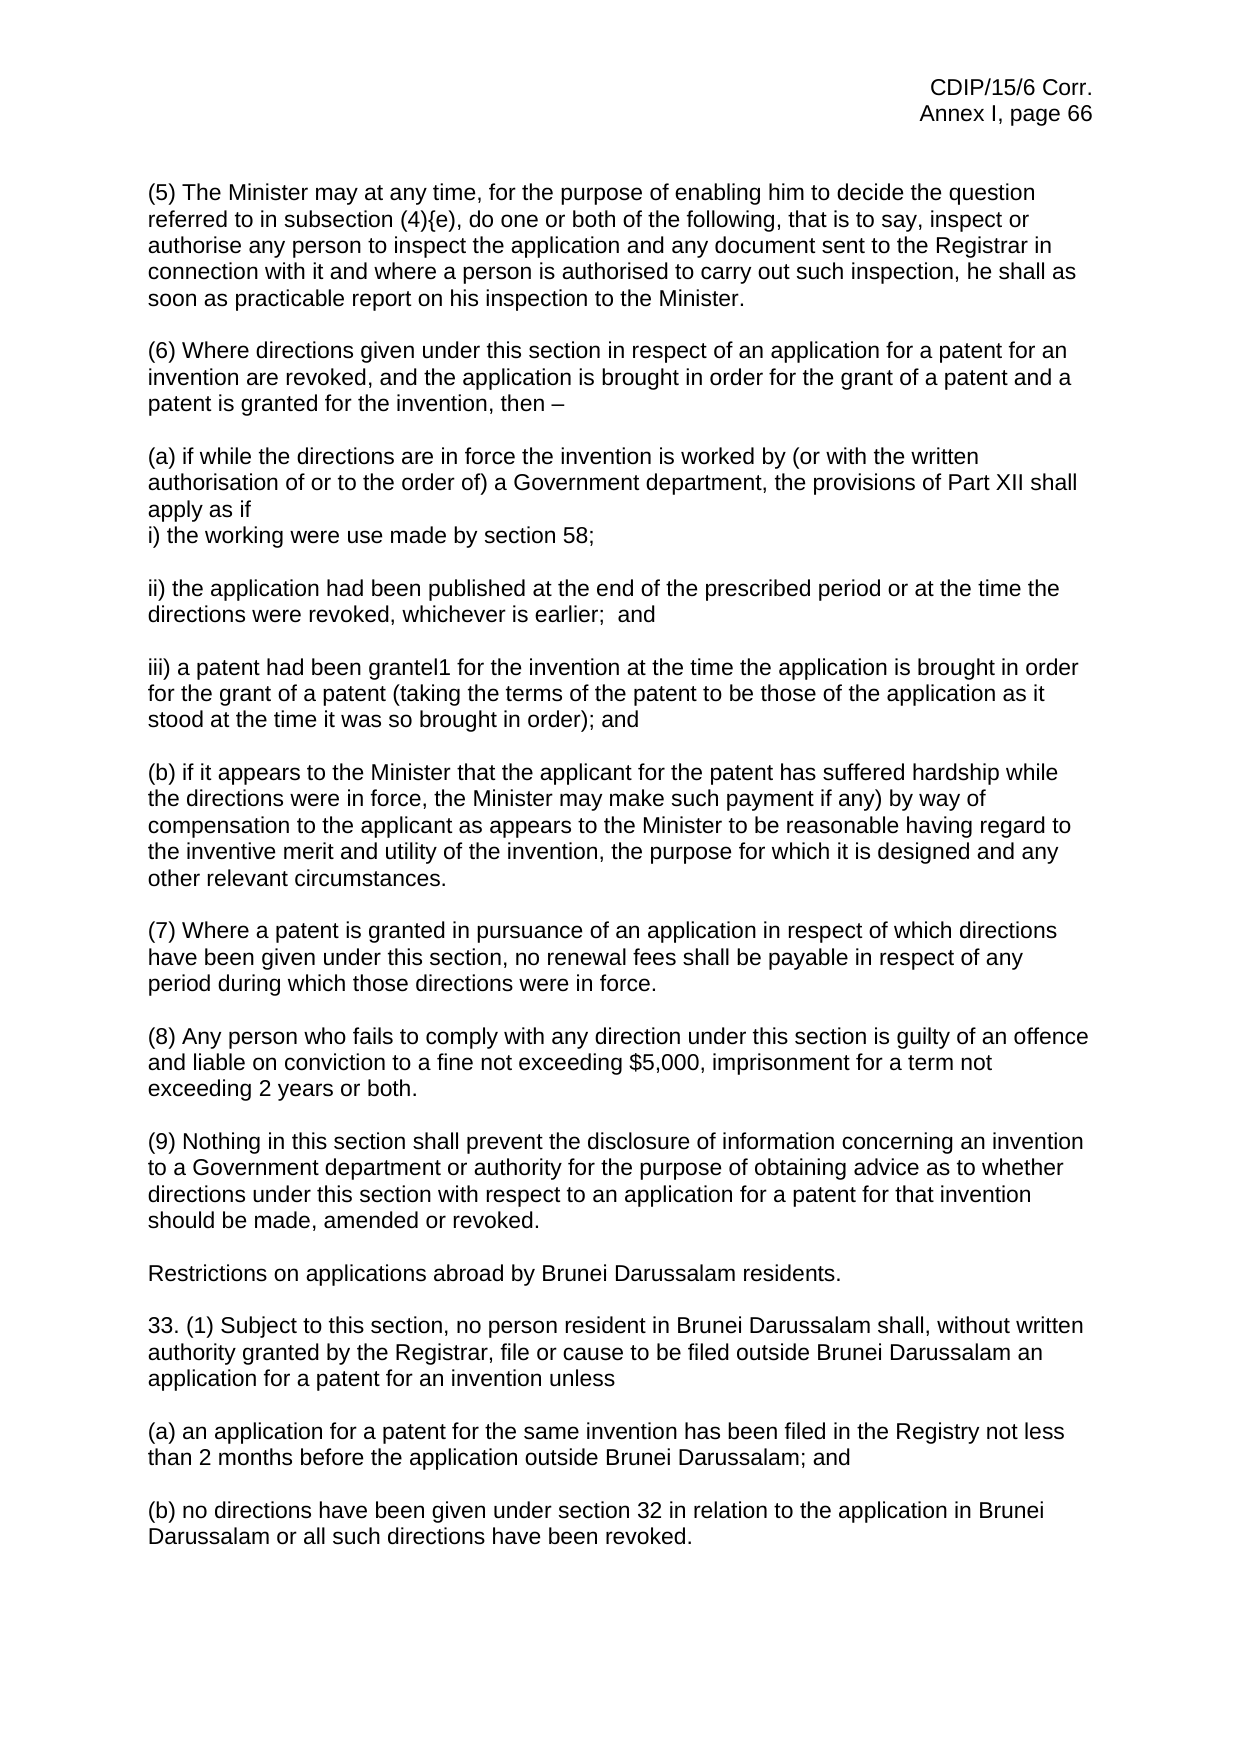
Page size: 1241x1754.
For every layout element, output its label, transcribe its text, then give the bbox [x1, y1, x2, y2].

text (6) Where directions given under this section in respect of an application for a patent for an invention are revoked, and the application is brought in order for the grant of a patent and a patent is granted for the invention, then – [148, 337, 1093, 416]
text 33. (1) Subject to this section, no person resident in Brunei Darussalam shall, without written authority granted by the Registrar, file or cause to be filed outside Brunei Darussalam an application for a patent for an invention unless [148, 1312, 1093, 1392]
text (9) Nothing in this section shall prevent the disclosure of information concerning an invention to a Government department or authority for the purpose of obtaining advice as to whether directions under this section with respect to an application for a patent for that invention should be made, amended or revoked. [148, 1128, 1093, 1233]
text (5) The Minister may at any time, for the purpose of enabling him to decide the question referred to in subsection (4){e), do one or both of the following, that is to say, inspect or authorise any person to inspect the application and any document sent to the Registrar in connection with it and where a person is authorised to carry out such inspection, he shall as soon as practicable report on his inspection to the Minister. [148, 179, 1093, 311]
text (7) Where a patent is granted in pursuance of an application in respect of which directions have been given under this section, no renewal fees shall be payable in respect of any period during which those directions were in force. [148, 917, 1093, 996]
text ii) the application had been published at the end of the prescribed period or at the time the directions were revoked, whichever is earlier; and [148, 574, 1093, 627]
text Restrictions on applications abroad by Brunei Darussalam residents. [148, 1260, 1093, 1286]
text (b) if it appears to the Minister that the applicant for the patent has suffered hardship while the directions were in force, the Minister may make such payment if any) by way of compensation to the applicant as appears to the Minister to be reasonable having regard to the inventive merit and utility of the invention, the purpose for which it is designed and any other relevant circumstances. [148, 759, 1093, 891]
text i) the working were use made by section 58; [148, 522, 1093, 548]
text (a) if while the directions are in force the invention is worked by (or with the written authorisation of or to the order of) a Government department, the provisions of Part XII shall apply as if [148, 443, 1093, 522]
text (a) an application for a patent for the same invention has been filed in the Registry not less than 2 months before the application outside Brunei Darussalam; and [148, 1418, 1093, 1471]
text (b) no directions have been given under section 32 in relation to the application in Brunei Darussalam or all such directions have been revoked. [148, 1497, 1093, 1550]
text (8) Any person who fails to comply with any direction under this section is guilty of an offence and liable on conviction to a fine not exceeding $5,000, imprisonment for a term not exceeding 2 years or both. [148, 1023, 1093, 1102]
text iii) a patent had been grantel1 for the invention at the time the application is brought in order for the grant of a patent (taking the terms of the patent to be those of the application as it stood at the time it was so brought in order); and [148, 654, 1093, 733]
